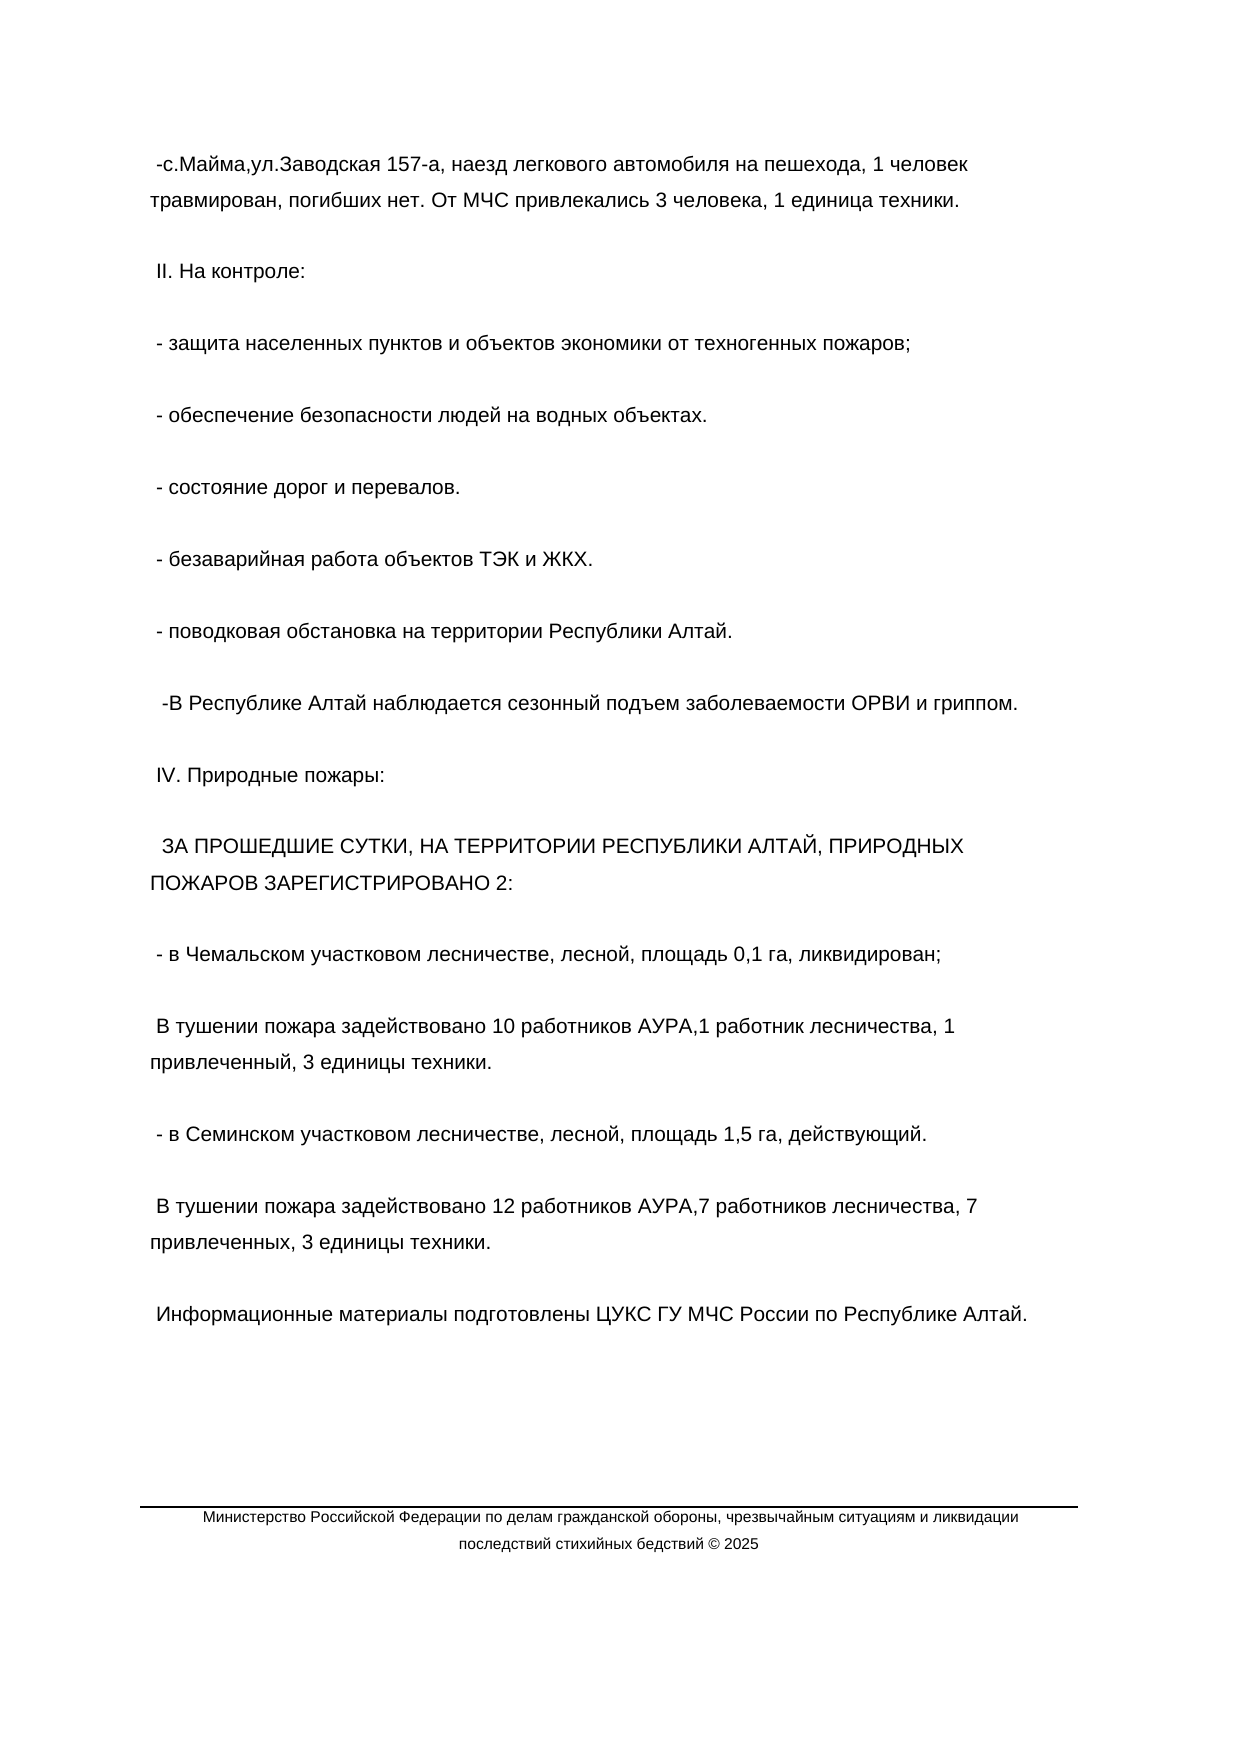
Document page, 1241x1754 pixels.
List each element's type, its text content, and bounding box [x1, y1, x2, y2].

table_cell Министерство Российской Федерации по делам гражданской обороны, чрезвычайным ситуациям и ликвидации последствий стихийных бедствий © 2025 [140, 1508, 1078, 1590]
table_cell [140, 150, 1078, 1506]
